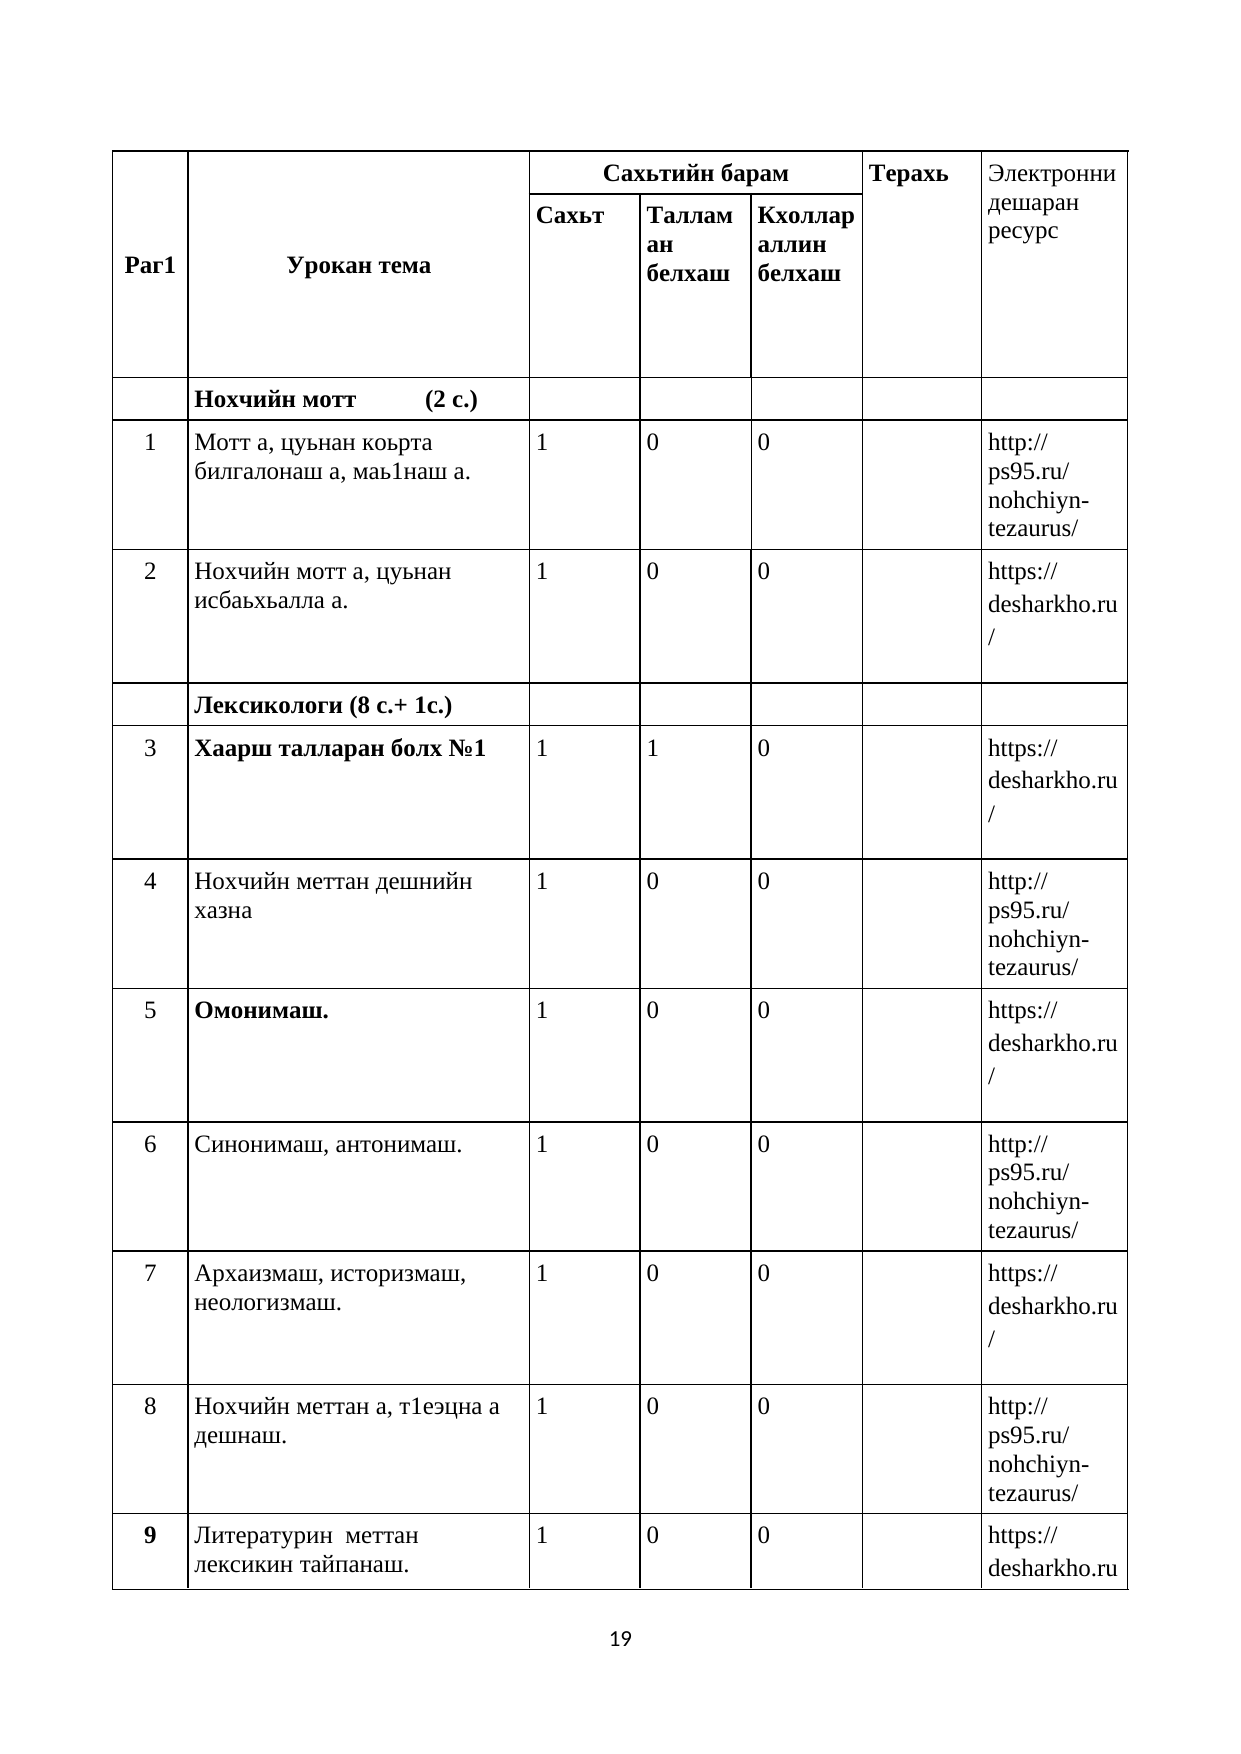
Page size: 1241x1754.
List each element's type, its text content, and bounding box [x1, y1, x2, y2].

table_cell http://ps95.ru/nohchiyn-tezaurus/ [982, 860, 1127, 987]
table_cell https://desharkho.ru/ [982, 989, 1127, 1121]
table_cell [863, 684, 981, 725]
table_cell Кхоллараллин белхаш [752, 195, 862, 377]
table_cell [982, 378, 1127, 419]
table_header Урокан тема [189, 152, 529, 377]
table_cell 1 [641, 726, 750, 858]
table_cell Синонимаш, антонимаш. [189, 1123, 529, 1250]
table_cell [982, 334, 1127, 377]
table_header Терахь [863, 152, 981, 377]
table_cell 0 [752, 726, 862, 858]
table_cell 0 [752, 1514, 862, 1588]
table_cell 7 [113, 1252, 187, 1383]
table_cell [530, 684, 639, 725]
table_cell [641, 684, 750, 725]
table_header Сахьтийн барам [530, 152, 862, 193]
table_cell 1 [530, 860, 639, 987]
table_cell 0 [641, 421, 751, 548]
table_cell [863, 1123, 981, 1250]
table_cell 0 [752, 421, 862, 548]
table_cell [189, 1514, 529, 1588]
table_cell 1 [530, 421, 639, 548]
table_cell 0 [641, 989, 750, 1121]
table_cell 4 [113, 860, 187, 987]
table_cell 0 [641, 550, 750, 682]
table_cell Мотт а, цуьнан коьрта билгалонаш а, маь1наш а. [189, 421, 529, 548]
table_cell Нохчийн меттан а, т1еэцна а дешнаш. [189, 1385, 529, 1513]
table_cell [863, 1252, 981, 1383]
table_header Электронни дешаран ресурс [982, 152, 1127, 334]
table_cell [863, 1385, 981, 1513]
table_cell 3 [113, 726, 187, 858]
table_cell 6 [113, 1123, 187, 1250]
table_cell 5 [113, 989, 187, 1121]
table_cell 1 [530, 1385, 639, 1513]
table_header Раг1 [113, 152, 187, 377]
table_cell Нохчийн меттан дешнийн хазна [189, 860, 529, 987]
table_cell Сахьт [530, 195, 639, 377]
table_cell https://desharkho.ru/ [982, 1514, 1127, 1588]
table_cell [863, 378, 981, 419]
table_cell [863, 550, 981, 682]
table_cell 0 [752, 1252, 862, 1383]
table_cell Лексикологи (8 с.+ 1с.) [189, 684, 529, 725]
table_cell Архаизмаш, историзмаш, неологизмаш. [189, 1252, 529, 1383]
table_cell [982, 684, 1127, 725]
table_cell [530, 378, 639, 419]
table_cell 0 [641, 860, 750, 987]
table_cell 1 [530, 989, 639, 1121]
table_cell [863, 860, 981, 987]
table_cell [863, 421, 981, 548]
table_cell 8 [113, 1385, 187, 1513]
table_cell 1 [530, 550, 639, 682]
table_cell [863, 1514, 981, 1588]
table_cell Хаарш талларан болх №1 [189, 726, 529, 858]
table_cell 0 [752, 989, 862, 1121]
table_cell 0 [641, 1514, 750, 1588]
table_cell [752, 378, 862, 419]
table_cell 0 [752, 1385, 862, 1513]
table_cell 0 [641, 1385, 750, 1513]
table_cell [113, 378, 187, 419]
table_cell Омонимаш. [189, 989, 529, 1121]
table_cell https://desharkho.ru/ [982, 726, 1127, 858]
table_cell 0 [641, 1123, 750, 1250]
table_cell 1 [530, 1123, 639, 1250]
table_cell [752, 684, 862, 725]
table_cell [863, 989, 981, 1121]
table_cell http://ps95.ru/nohchiyn-tezaurus/ [982, 1385, 1127, 1513]
table_cell 1 [530, 1252, 639, 1383]
table_cell [641, 378, 751, 419]
table_cell 2 [113, 550, 187, 682]
table_cell 0 [752, 860, 862, 987]
table_cell 0 [641, 1252, 750, 1383]
table_cell 0 [752, 550, 862, 682]
table_cell Талламан белхаш [641, 195, 750, 377]
table_cell https://desharkho.ru/ [982, 1252, 1127, 1383]
table_cell [863, 726, 981, 858]
table_cell 1 [530, 1514, 639, 1588]
table_cell http://ps95.ru/nohchiyn-tezaurus/ [982, 1123, 1127, 1250]
table_cell [113, 684, 187, 725]
table_cell 0 [752, 1123, 862, 1250]
table_cell 9 [113, 1514, 187, 1588]
table_cell 1 [530, 726, 639, 858]
table_cell Нохчийн мотт (2 с.) [189, 378, 529, 419]
table_cell Нохчийн мотт а, цуьнан исбаьхьалла а. [189, 550, 529, 682]
table_cell https://desharkho.ru/ [982, 550, 1127, 682]
table_cell 1 [113, 421, 187, 548]
table_cell http://ps95.ru/nohchiyn-tezaurus/ [982, 421, 1127, 548]
